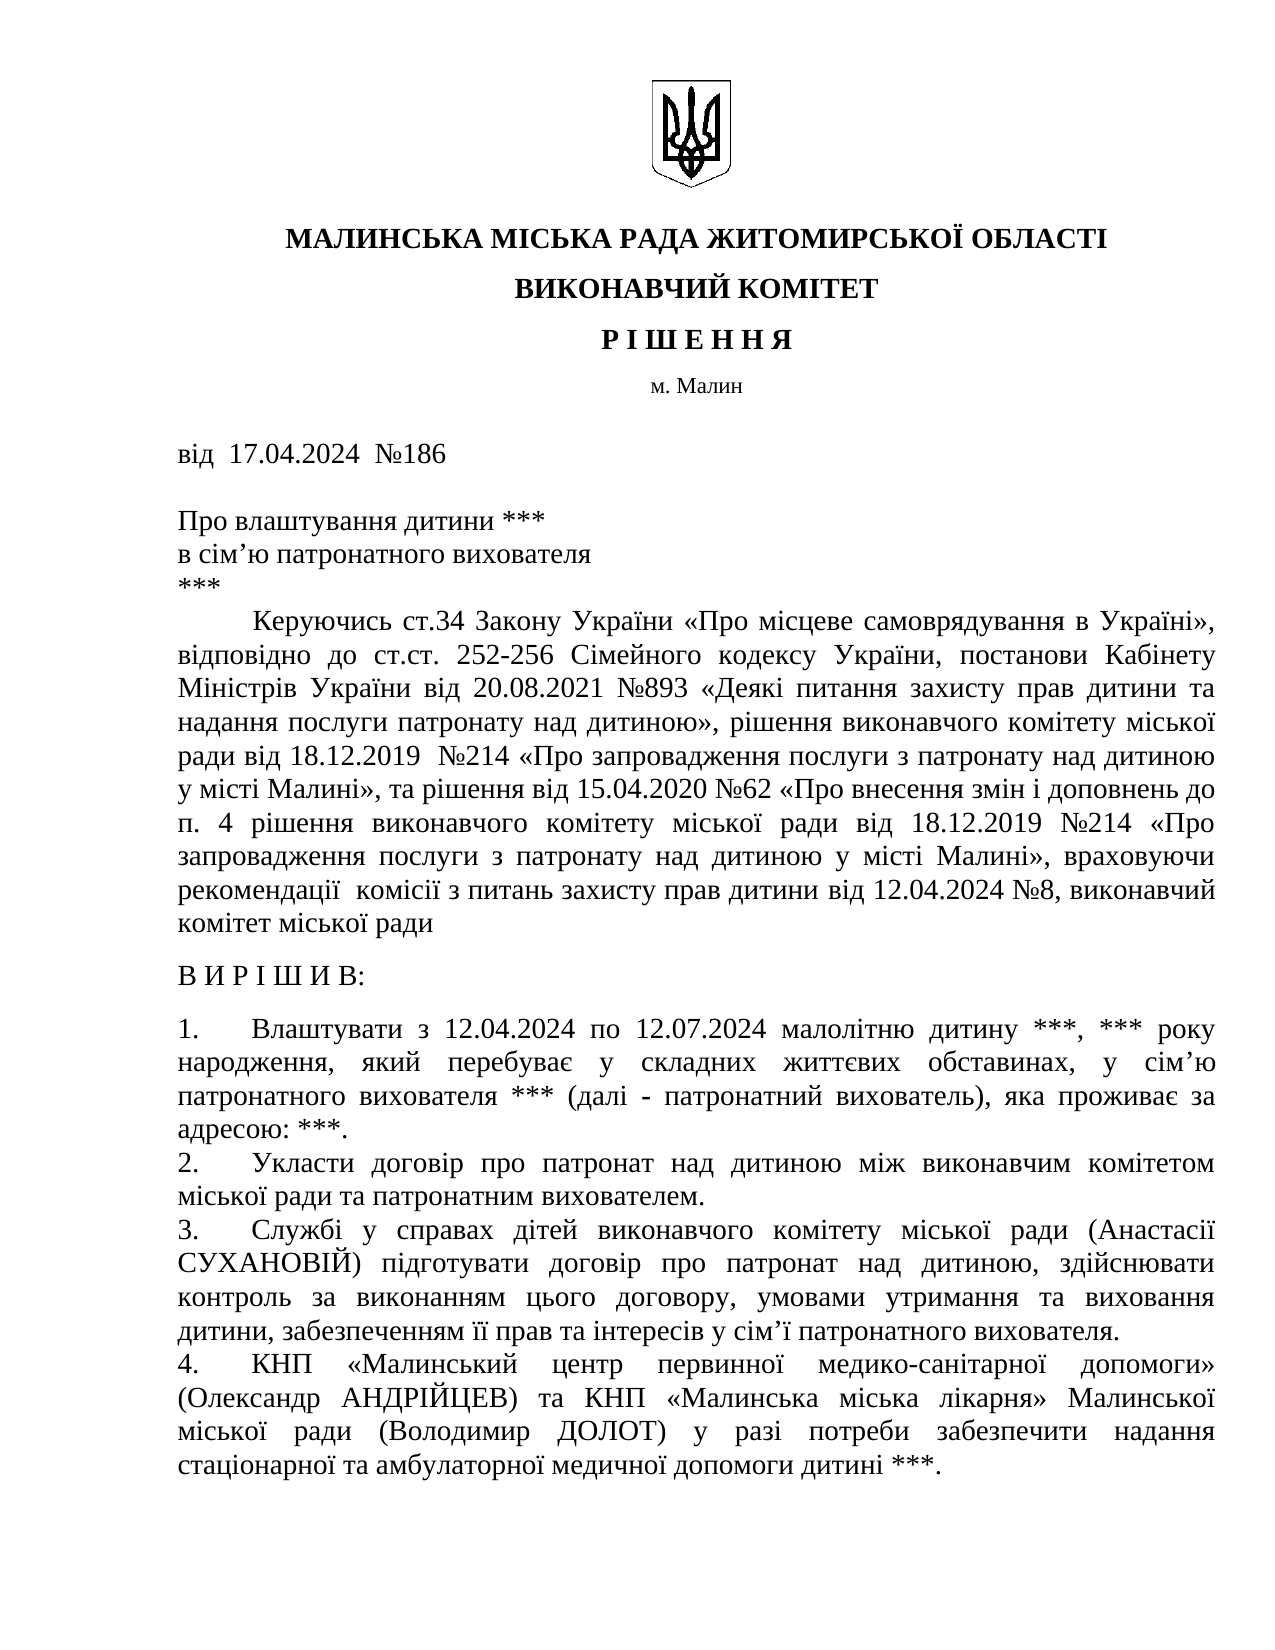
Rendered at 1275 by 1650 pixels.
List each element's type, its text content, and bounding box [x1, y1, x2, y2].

text МАЛИНСЬКА МІСЬКА РАДА ЖИТОМИРСЬКОЇ ОБЛАСТІ [177, 221, 1216, 255]
text ВИКОНАВЧИЙ КОМІТЕТ [177, 271, 1216, 305]
text Керуючись ст.34 Закону України «Про місцеве самоврядування в Україні», відповідно до ст.ст. 252-256 Сімейного кодексу України, постанови Кабінету Міністрів України від 20.08.2021 №893 «Деякі питання захисту прав дитини та надання послуги патронату над дитиною», рішення виконавчого комітету міської ради від 18.12.2019 №214 «Про запровадження послуги з патронату над дитиною у місті Малині», та рішення від 15.04.2020 №62 «Про внесення змін і доповнень до п. 4 рішення виконавчого комітету міської ради від 18.12.2019 №214 «Про запровадження послуги з патронату над дитиною у місті Малині», враховуючи рекомендації комісії з питань захисту прав дитини від 12.04.2024 №8, виконавчий комітет міської ради [177, 603, 1216, 939]
text *** [177, 570, 1216, 603]
picture [650, 79, 732, 189]
list Службі у справах дітей виконавчого комітету міської ради (Анастасії СУХАНОВІЙ) підготувати договір про патронат над дитиною, здійснювати контроль за виконанням цього договору, умовами утримання та виховання дитини, забезпеченням її прав та інтересів у сім’ї патронатного вихователя. [177, 1212, 1216, 1346]
text В И Р І Ш И В: [177, 958, 1216, 992]
text Про влаштування дитини *** [177, 503, 1216, 536]
text Р І Ш Е Н Н Я [177, 322, 1216, 355]
list КНП «Малинський центр первинної медико-санітарної допомоги» (Олександр АНДРІЙЦЕВ) та КНП «Малинська міська лікарня» Малинської міської ради (Володимир ДОЛОТ) у разі потреби забезпечити надання стаціонарної та амбулаторної медичної допомоги дитині ***. [177, 1346, 1216, 1480]
list Укласти договір про патронат над дитиною між виконавчим комітетом міської ради та патронатним вихователем. [177, 1145, 1216, 1212]
text від 17.04.2024 №186 [177, 436, 1216, 469]
text м. Малин [177, 372, 1216, 398]
text в сім’ю патронатного вихователя [177, 536, 1216, 570]
list Влаштувати з 12.04.2024 по 12.07.2024 малолітню дитину ***, *** року народження, який перебуває у складних життєвих обставинах, у сім’ю патронатного вихователя *** (далі - патронатний вихователь), яка проживає за адресою: ***. [177, 1011, 1216, 1145]
